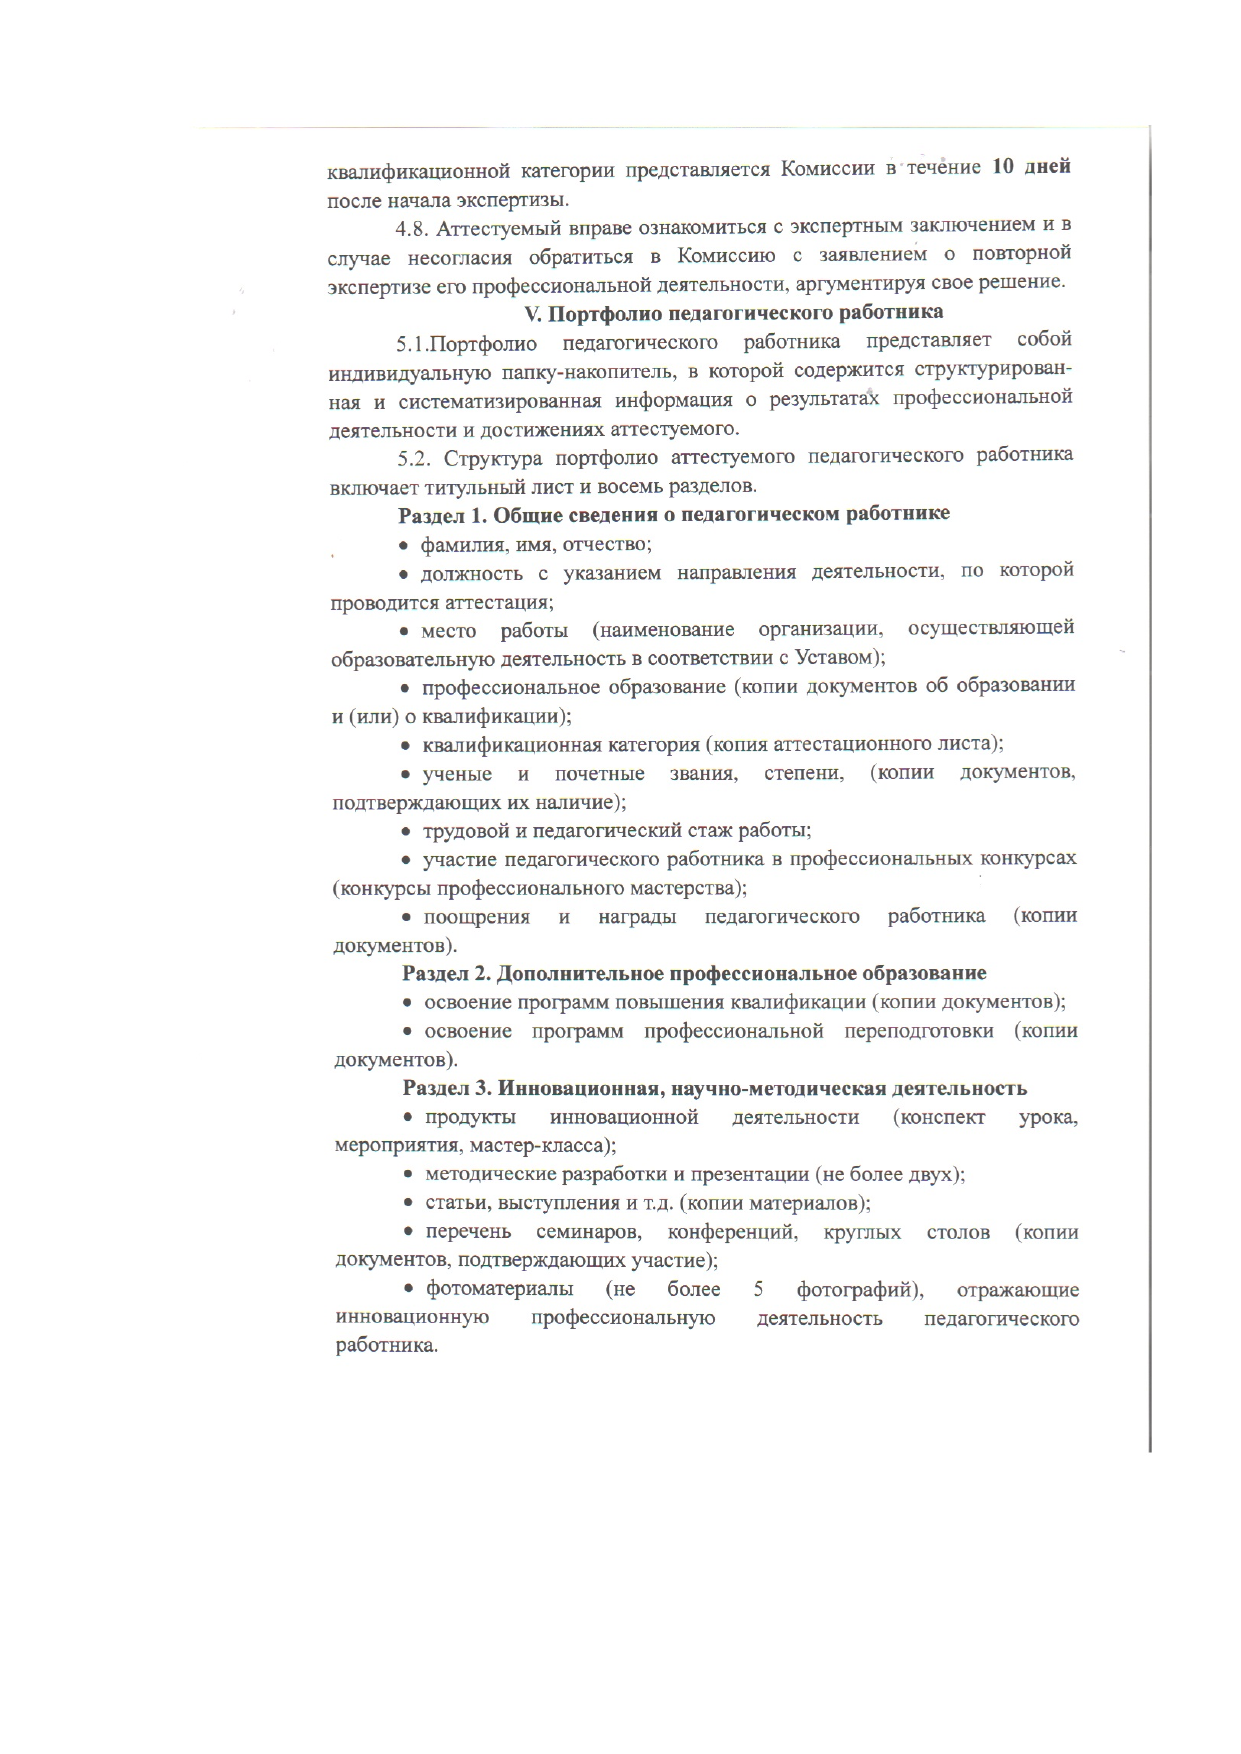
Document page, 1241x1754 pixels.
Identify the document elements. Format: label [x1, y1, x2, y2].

picture [177, 118, 1152, 1456]
